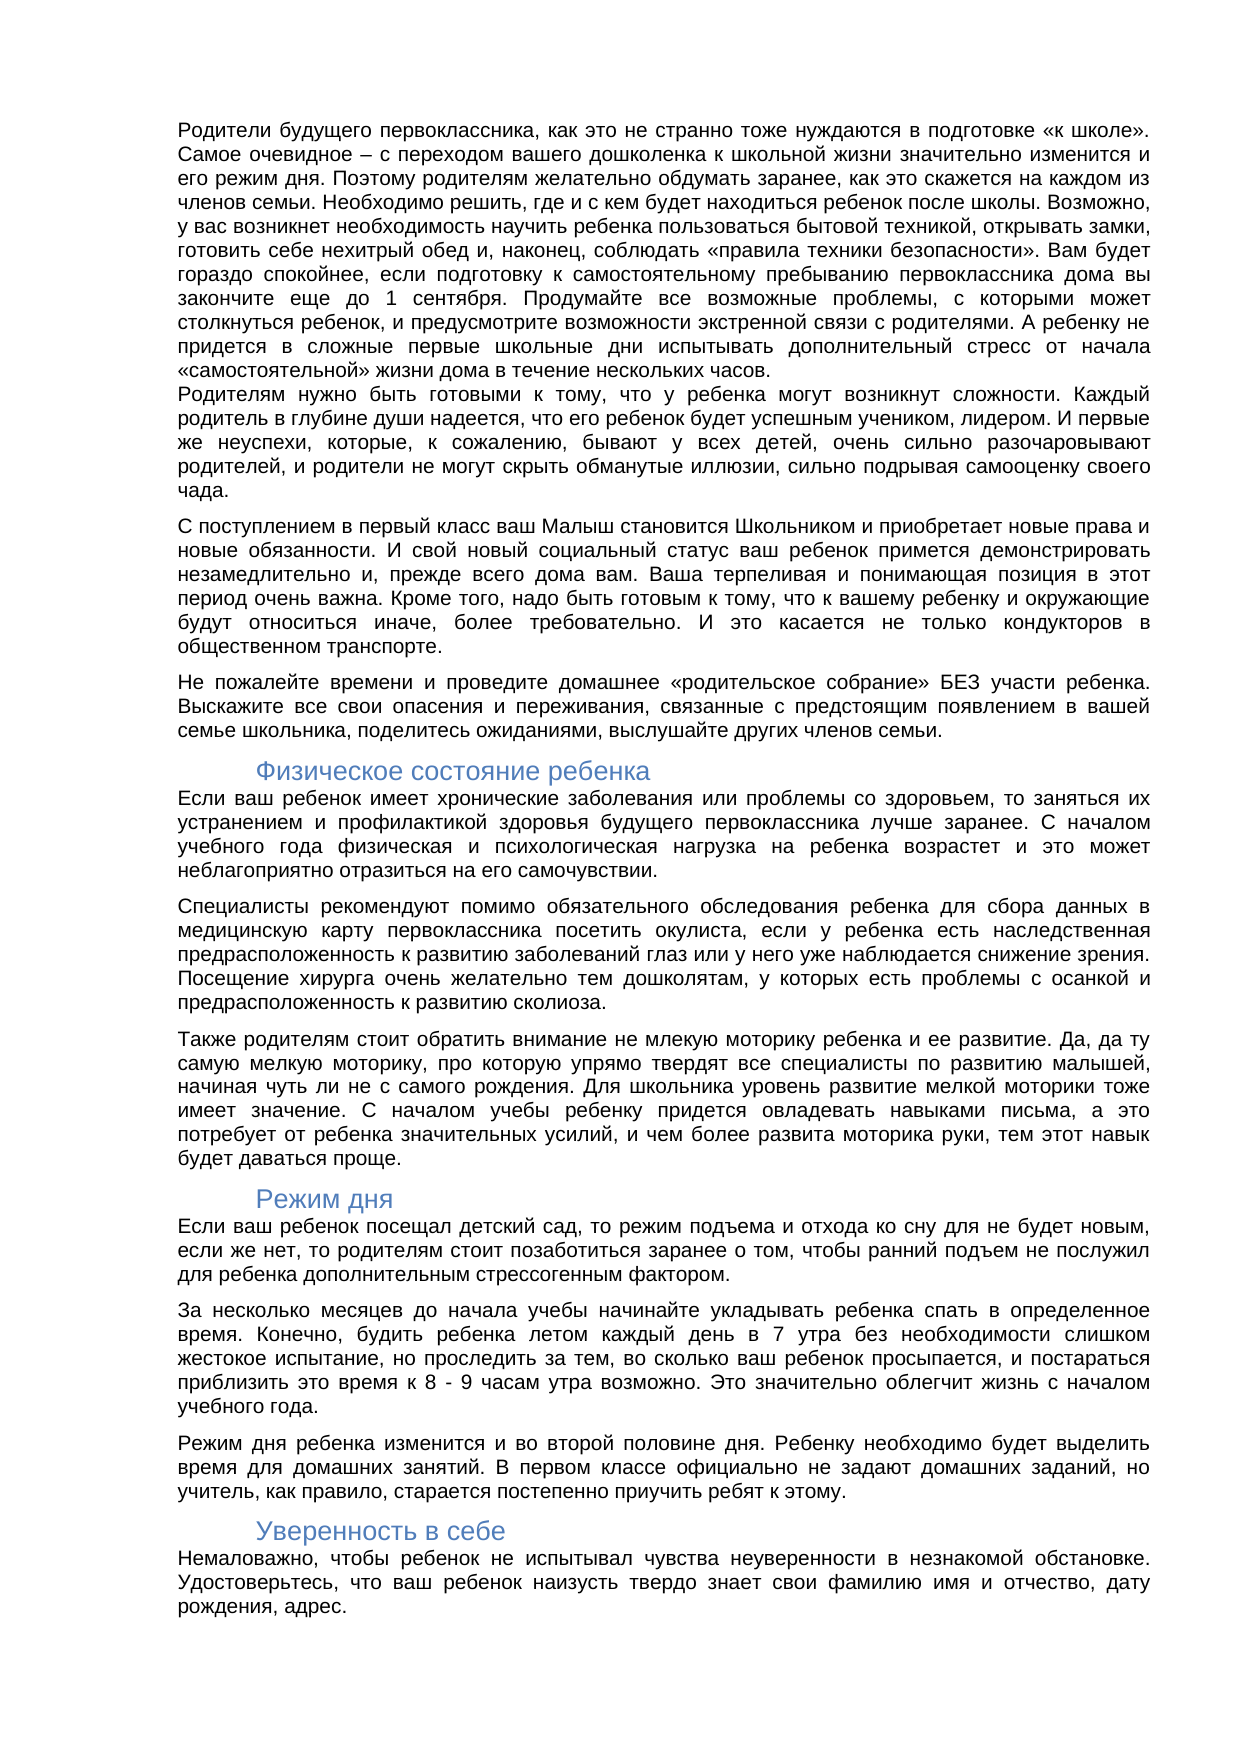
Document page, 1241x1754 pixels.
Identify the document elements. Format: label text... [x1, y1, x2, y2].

text Если ваш ребенок посещал детский сад, то режим подъема и отхода ко сну для не будет новым, если же нет, то родителям стоит позаботиться заранее о том, чтобы ранний подъем не послужил для ребенка дополнительным стрессогенным фактором. [177, 1214, 1152, 1286]
text Режим дня ребенка изменится и во второй половине дня. Ребенку необходимо будет выделить время для домашних занятий. В первом классе официально не задают домашних заданий, но учитель, как правило, старается постепенно приучить ребят к этому. [177, 1431, 1152, 1502]
text Не пожалейте времени и проведите домашнее «родительское собрание» БЕЗ участи ребенка. Выскажите все свои опасения и переживания, связанные с предстоящим появлением в вашей семье школьника, поделитесь ожиданиями, выслушайте других членов семьи. [177, 670, 1152, 742]
text Если ваш ребенок имеет хронические заболевания или проблемы со здоровьем, то заняться их устранением и профилактикой здоровья будущего первоклассника лучше заранее. С началом учебного года физическая и психологическая нагрузка на ребенка возрастет и это может неблагоприятно отразиться на его самочувствии. [177, 786, 1152, 882]
text Режим дня [255, 1183, 1152, 1214]
text С поступлением в первый класс ваш Малыш становится Школьником и приобретает новые права и новые обязанности. И свой новый социальный статус ваш ребенок примется демонстрировать незамедлительно и, прежде всего дома вам. Ваша терпеливая и понимающая позиция в этот период очень важна. Кроме того, надо быть готовым к тому, что к вашему ребенку и окружающие будут относиться иначе, более требовательно. И это касается не только кондукторов в общественном транспорте. [177, 514, 1152, 658]
text Немаловажно, чтобы ребенок не испытывал чувства неуверенности в незнакомой обстановке. Удостоверьтесь, что ваш ребенок наизусть твердо знает свои фамилию имя и отчество, дату рождения, адрес. [177, 1546, 1152, 1618]
text За несколько месяцев до начала учебы начинайте укладывать ребенка спать в определенное время. Конечно, будить ребенка летом каждый день в 7 утра без необходимости слишком жестокое испытание, но проследить за тем, во сколько ваш ребенок просыпается, и постараться приблизить это время к 8 - 9 часам утра возможно. Это значительно облегчит жизнь с началом учебного года. [177, 1298, 1152, 1418]
text Физическое состояние ребенка [255, 754, 1152, 786]
text Специалисты рекомендуют помимо обязательного обследования ребенка для сбора данных в медицинскую карту первоклассника посетить окулиста, если у ребенка есть наследственная предрасположенность к развитию заболеваний глаз или у него уже наблюдается снижение зрения. Посещение хирурга очень желательно тем дошколятам, у которых есть проблемы с осанкой и предрасположенность к развитию сколиоза. [177, 894, 1152, 1014]
text Родителям нужно быть готовыми к тому, что у ребенка могут возникнут сложности. Каждый родитель в глубине души надеется, что его ребенок будет успешным учеником, лидером. И первые же неуспехи, которые, к сожалению, бывают у всех детей, очень сильно разочаровывают родителей, и родители не могут скрыть обманутые иллюзии, сильно подрывая самооценку своего чада. [177, 382, 1152, 501]
text Также родителям стоит обратить внимание не млекую моторику ребенка и ее развитие. Да, да ту самую мелкую моторику, про которую упрямо твердят все специалисты по развитию малышей, начиная чуть ли не с самого рождения. Для школьника уровень развитие мелкой моторики тоже имеет значение. С началом учебы ребенку придется овладевать навыками письма, а это потребует от ребенка значительных усилий, и чем более развита моторика руки, тем этот навык будет даваться проще. [177, 1026, 1152, 1170]
text Родители будущего первоклассника, как это не странно тоже нуждаются в подготовке «к школе». Самое очевидное – с переходом вашего дошколенка к школьной жизни значительно изменится и его режим дня. Поэтому родителям желательно обдумать заранее, как это скажется на каждом из членов семьи. Необходимо решить, где и с кем будет находиться ребенок после школы. Возможно, у вас возникнет необходимость научить ребенка пользоваться бытовой техникой, открывать замки, готовить себе нехитрый обед и, наконец, соблюдать «правила техники безопасности». Вам будет гораздо спокойнее, если подготовку к самостоятельному пребыванию первоклассника дома вы закончите еще до 1 сентября. Продумайте все возможные проблемы, с которыми может столкнуться ребенок, и предусмотрите возможности экстренной связи с родителями. А ребенку не придется в сложные первые школьные дни испытывать дополнительный стресс от начала «самостоятельной» жизни дома в течение нескольких часов. [177, 118, 1152, 382]
text Уверенность в себе [255, 1515, 1152, 1546]
